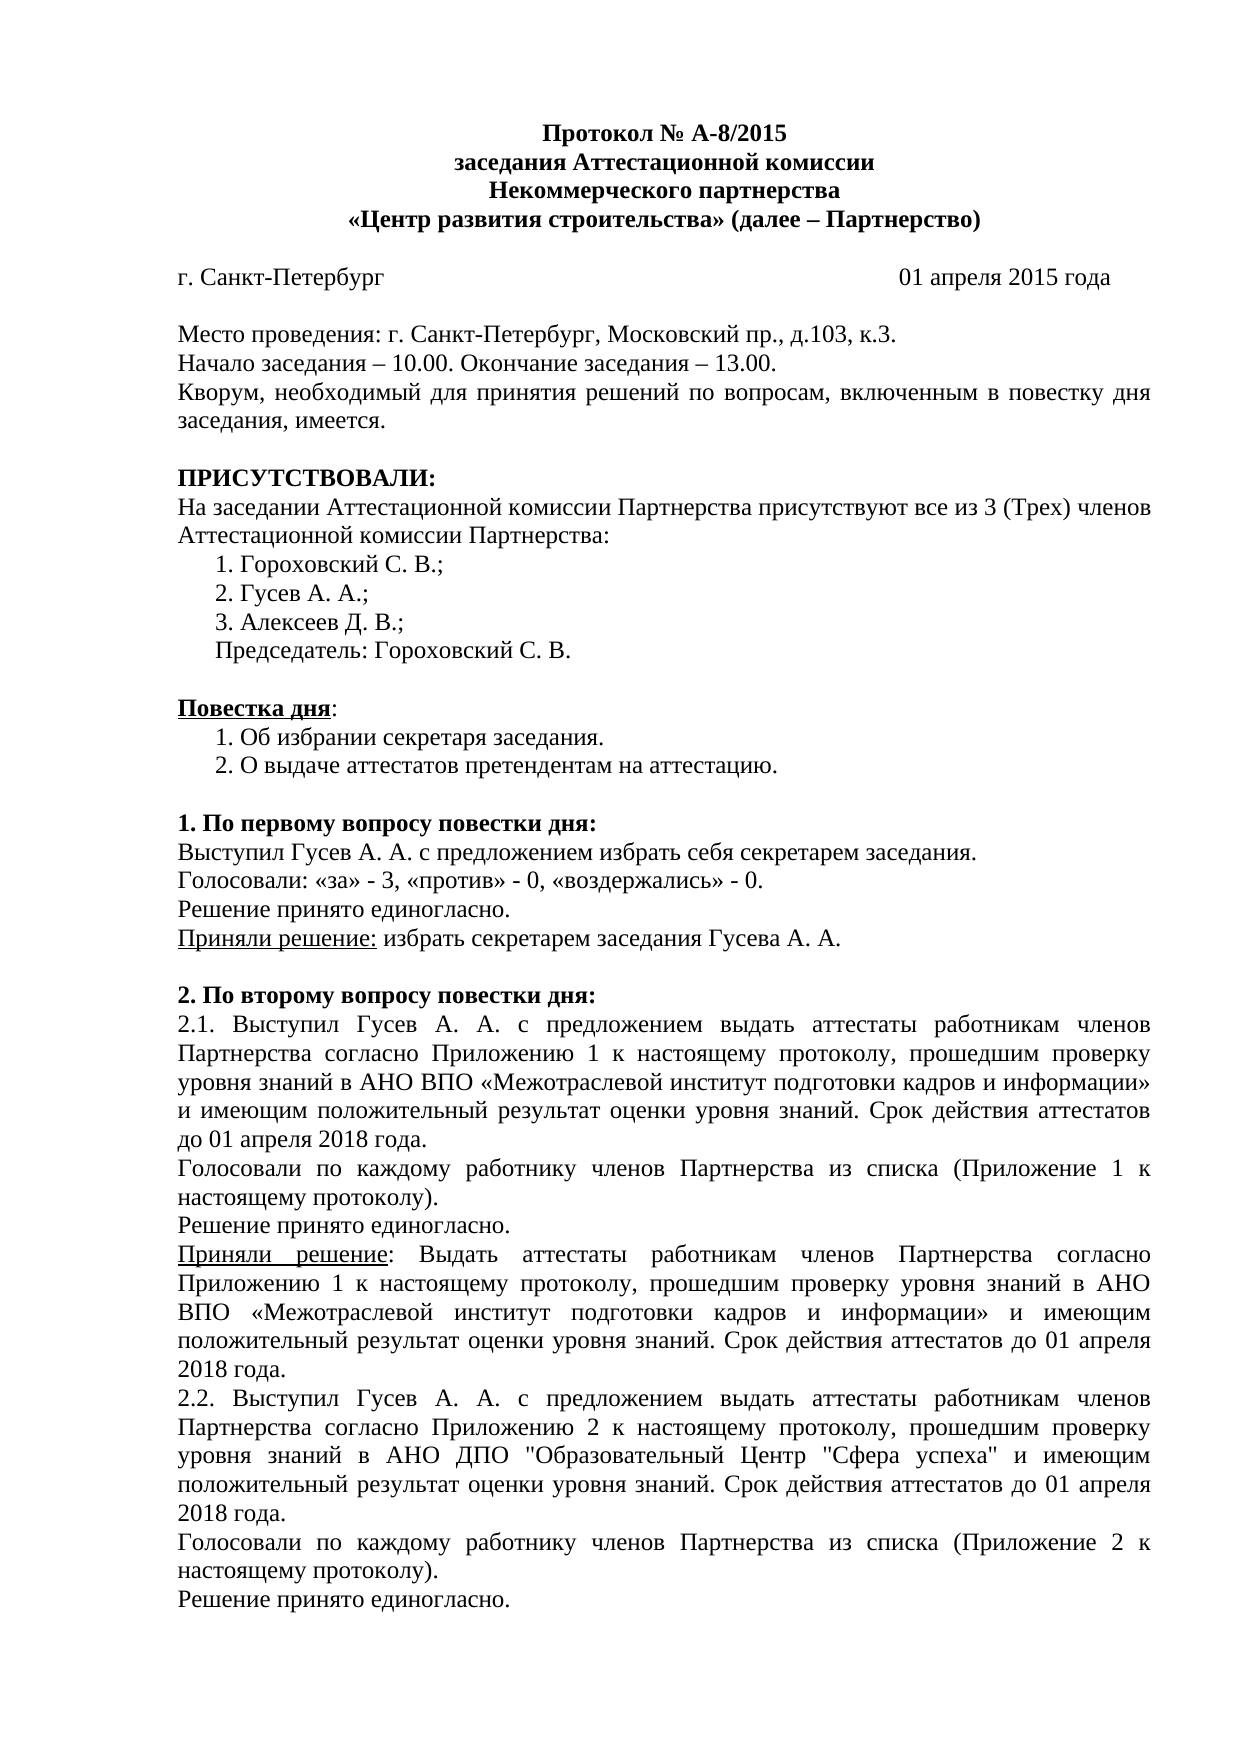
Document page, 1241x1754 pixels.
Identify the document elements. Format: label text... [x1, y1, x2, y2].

text 2.1. Выступил Гусев А. А. с предложением выдать аттестаты работникам членов Партнерства согласно Приложению 1 к настоящему протоколу, прошедшим проверку уровня знаний в АНО ВПО «Межотраслевой институт подготовки кадров и информации» и имеющим положительный результат оценки уровня знаний. Срок действия аттестатов до 01 апреля 2018 года. [177, 1009, 1152, 1153]
text Голосовали: «за» - 3, «против» - 0, «воздержались» - 0. [177, 866, 1152, 894]
text 2.2. Выступил Гусев А. А. с предложением выдать аттестаты работникам членов Партнерства согласно Приложению 2 к настоящему протоколу, прошедшим проверку уровня знаний в АНО ДПО "Образовательный Центр "Сфера успеха" и имеющим положительный результат оценки уровня знаний. Срок действия аттестатов до 01 апреля 2018 года. [177, 1383, 1152, 1527]
text Решение принято единогласно. [177, 894, 1152, 923]
text Выступил Гусев А. А. с предложением избрать себя секретарем заседания. [177, 837, 1152, 866]
text ПРИСУТСТВОВАЛИ: [177, 463, 1152, 492]
text 2. Гусев А. А.; [215, 578, 1152, 607]
text Решение принято единогласно. [177, 1584, 1152, 1613]
text 2. По второму вопросу повестки дня: [177, 981, 1152, 1009]
text 1. По первому вопросу повестки дня: [177, 808, 1152, 837]
text 1. Гороховский С. В.; [215, 549, 1152, 578]
text Повестка дня: [177, 693, 1152, 722]
text Протокол № А-8/2015 [177, 118, 1152, 147]
text Решение принято единогласно. [177, 1211, 1152, 1239]
text Голосовали по каждому работнику членов Партнерства из списка (Приложение 1 к настоящему протоколу). [177, 1153, 1152, 1211]
text Приняли решение: Выдать аттестаты работникам членов Партнерства согласно Приложению 1 к настоящему протоколу, прошедшим проверку уровня знаний в АНО ВПО «Межотраслевой институт подготовки кадров и информации» и имеющим положительный результат оценки уровня знаний. Срок действия аттестатов до 01 апреля 2018 года. [177, 1239, 1152, 1383]
text Место проведения: г. Санкт-Петербург, Московский пр., д.103, к.3. [177, 319, 1152, 348]
text «Центр развития строительства» (далее – Партнерство) [177, 204, 1152, 233]
text Приняли решение: избрать секретарем заседания Гусева А. А. [177, 923, 1152, 952]
text г. Санкт-Петербург 01 апреля 2015 года [177, 262, 1152, 291]
text На заседании Аттестационной комиссии Партнерства присутствуют все из 3 (Трех) членов Аттестационной комиссии Партнерства: [177, 492, 1152, 549]
text Голосовали по каждому работнику членов Партнерства из списка (Приложение 2 к настоящему протоколу). [177, 1527, 1152, 1584]
text заседания Аттестационной комиссии [177, 147, 1152, 176]
text 2. О выдаче аттестатов претендентам на аттестацию. [215, 751, 1152, 779]
text Начало заседания – 10.00. Окончание заседания – 13.00. [177, 348, 1152, 377]
text Кворум, необходимый для принятия решений по вопросам, включенным в повестку дня заседания, имеется. [177, 377, 1152, 434]
text Председатель: Гороховский С. В. [215, 636, 1152, 664]
text 1. Об избрании секретаря заседания. [215, 722, 1152, 751]
text 3. Алексеев Д. В.; [215, 607, 1152, 636]
text Некоммерческого партнерства [177, 176, 1152, 204]
